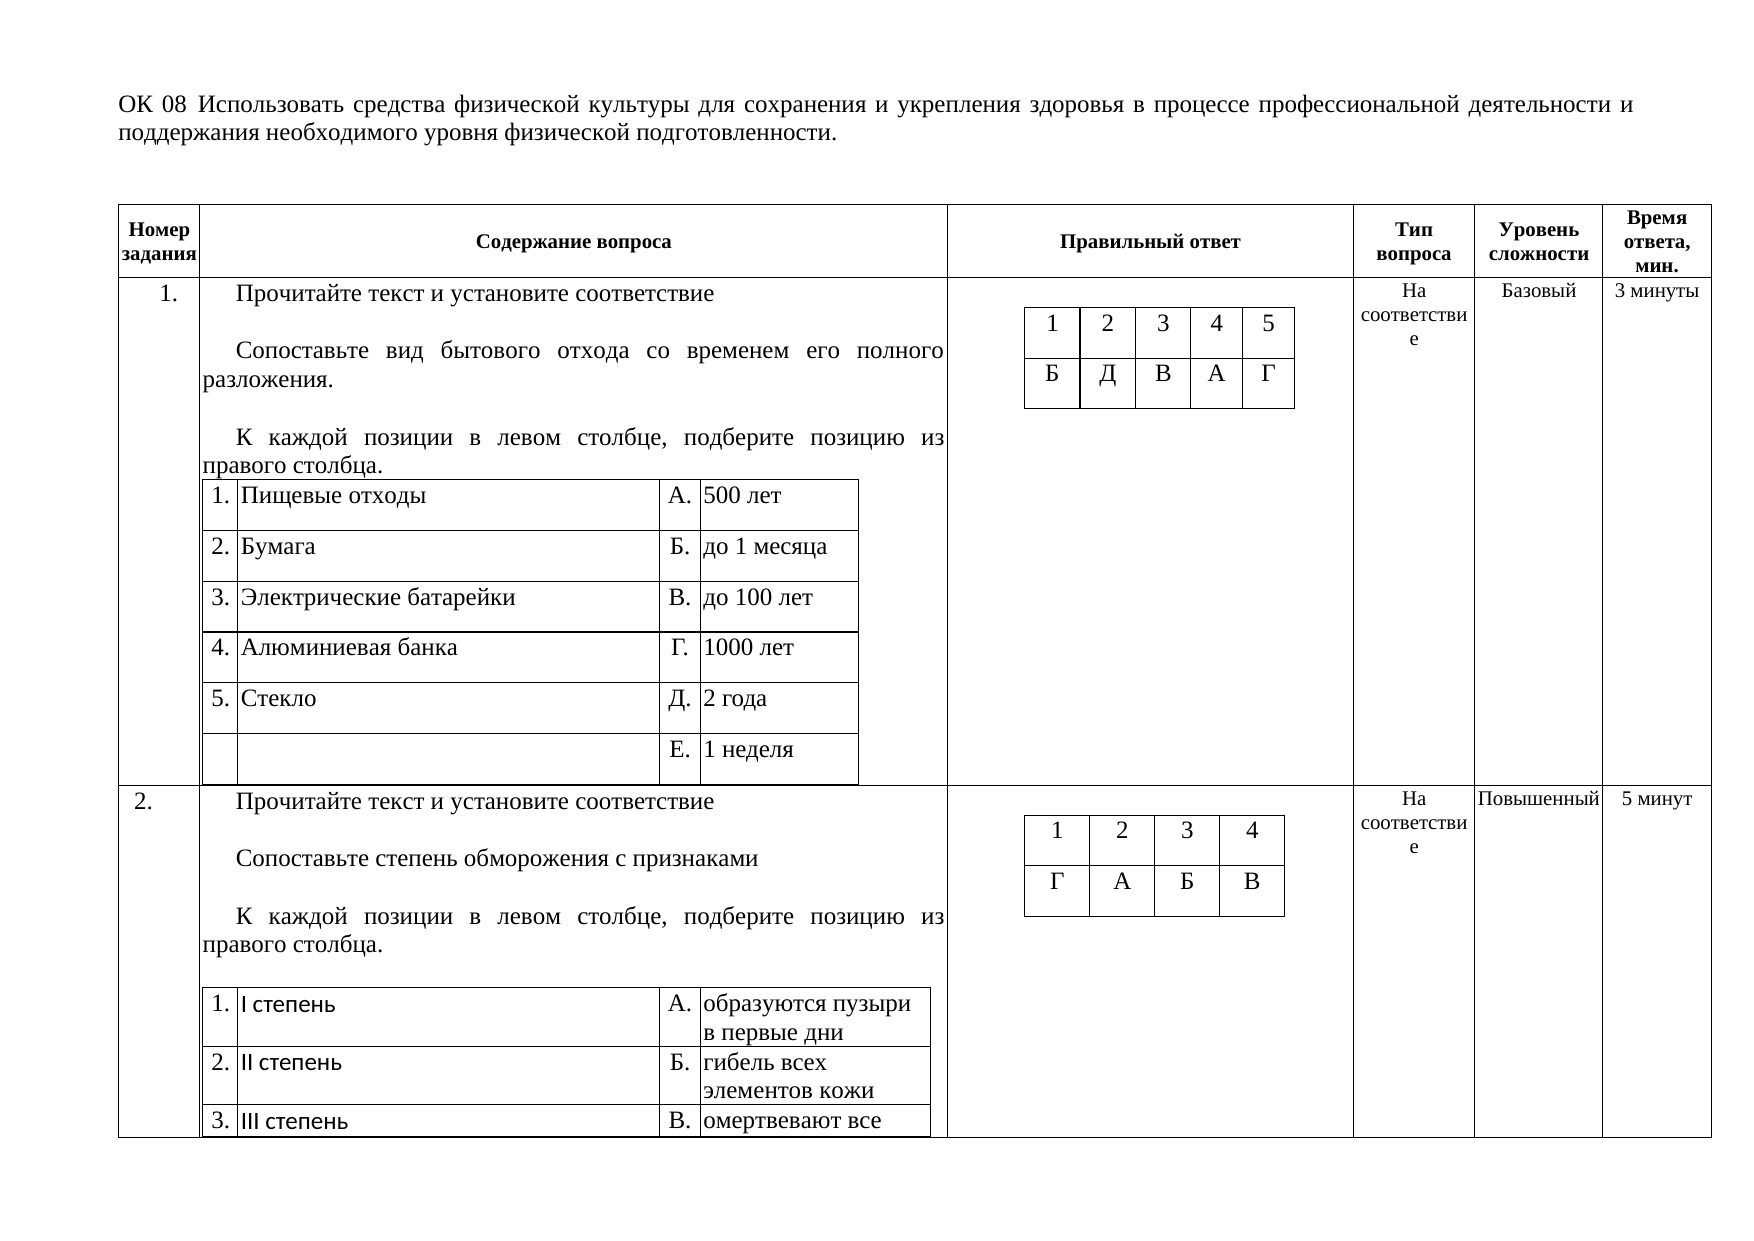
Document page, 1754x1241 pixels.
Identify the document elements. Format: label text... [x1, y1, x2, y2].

table_cell Повышенный [1475, 786, 1602, 1137]
table_header Уровень сложности [1475, 205, 1602, 277]
table_cell 3 минуты [1603, 278, 1711, 785]
text ОК 08 Использовать средства физической культуры для сохранения и укрепления здоровья в процессе профессиональной деятельности и поддержания необходимого уровня физической подготовленности. [118, 89, 1636, 146]
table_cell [200, 786, 947, 1137]
table_cell [948, 786, 1353, 1137]
table_header Правильный ответ [948, 205, 1353, 277]
table_header Содержание вопроса [200, 205, 947, 277]
table_header Время ответа, мин. [1603, 205, 1711, 277]
table_cell [119, 278, 199, 785]
table_header Тип вопроса [1354, 205, 1474, 277]
table_cell [119, 786, 199, 1137]
table_cell Прочитайте текст и установите соответствие Сопоставьте вид бытового отхода со временем его полного разложения. К каждой позиции в левом столбце, подберите позицию из правого столбца. [200, 278, 947, 785]
table_header Номер задания [119, 205, 199, 277]
table_cell На соответствие [1354, 278, 1474, 785]
table_cell На соответствие [1354, 786, 1474, 1137]
table_cell 5 минут [1603, 786, 1711, 1137]
table_cell Базовый [1475, 278, 1602, 785]
table_cell [948, 278, 1353, 785]
